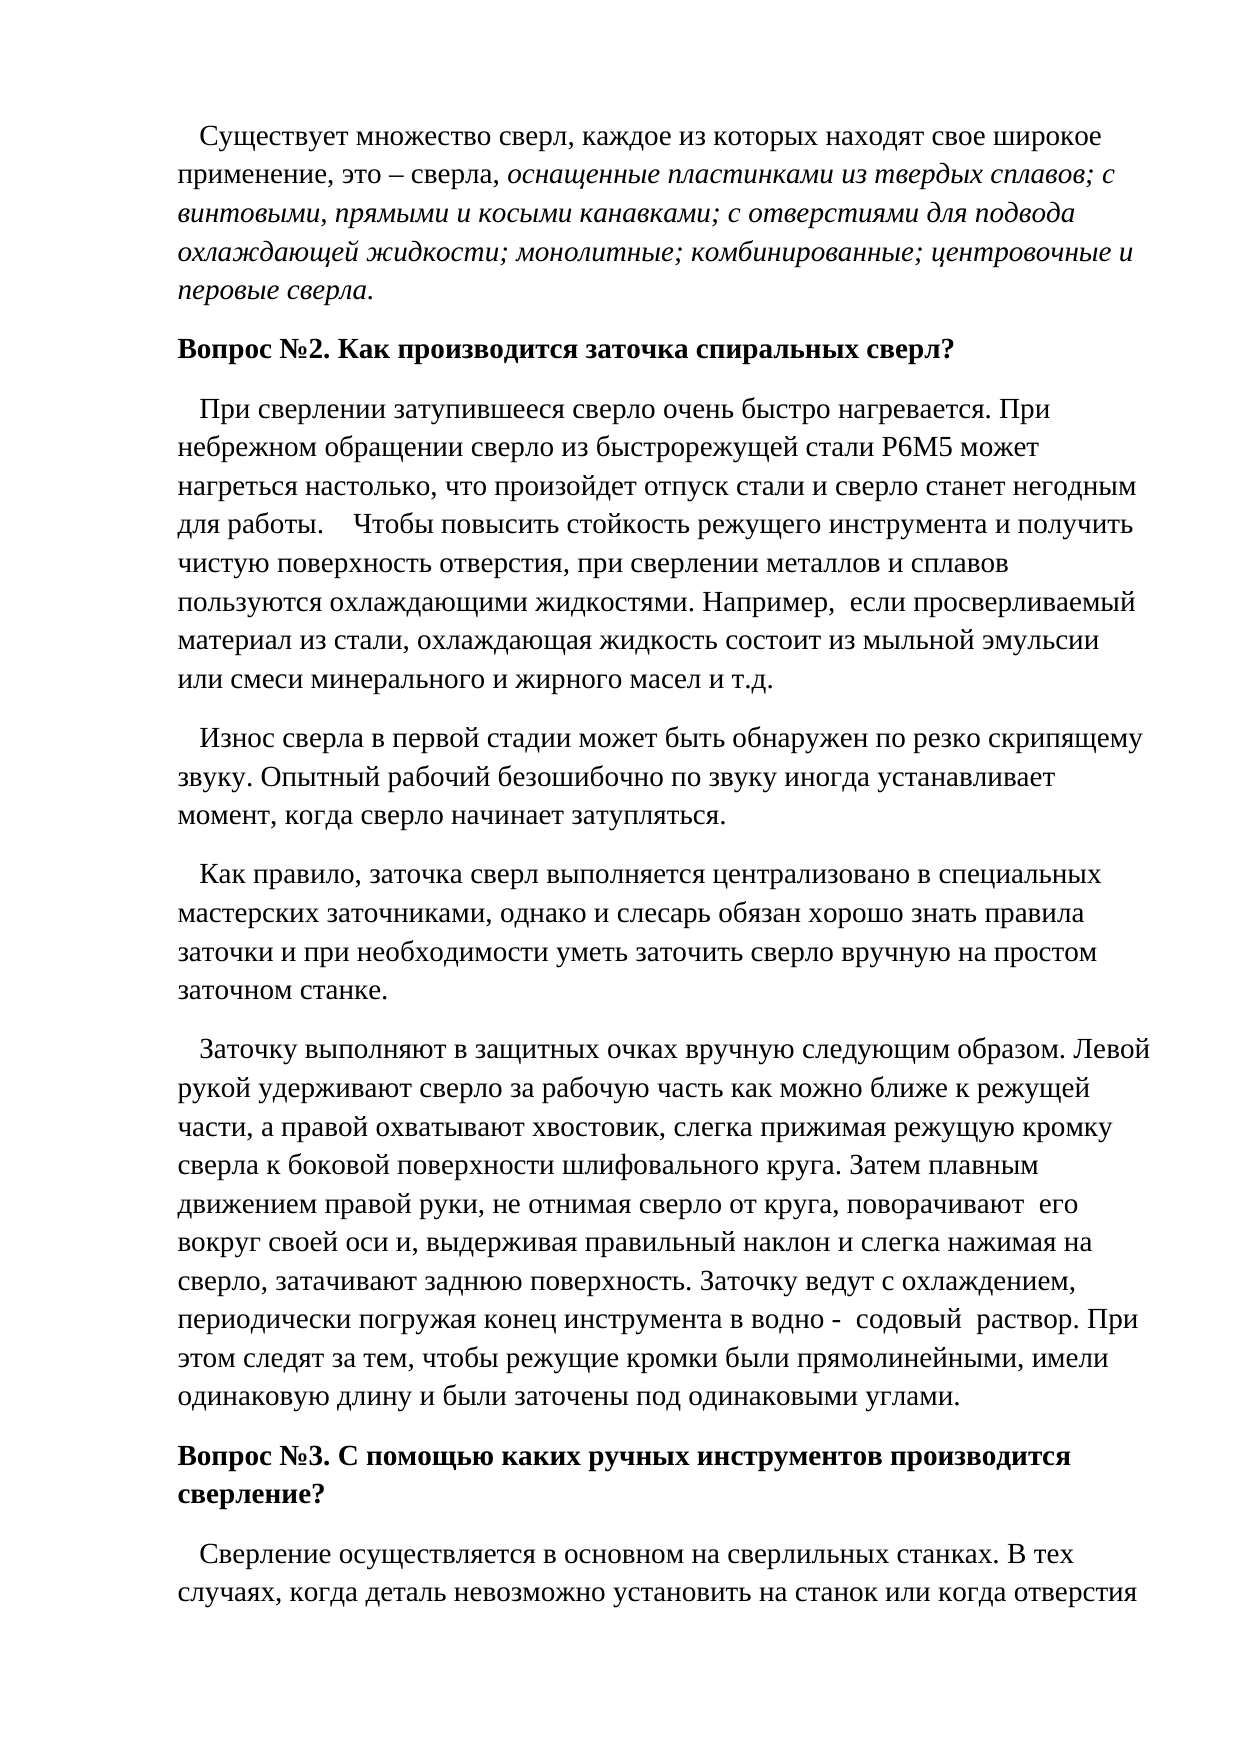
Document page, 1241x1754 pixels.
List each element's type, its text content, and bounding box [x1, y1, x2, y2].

text Как правило, заточка сверл выполняется централизовано в специальных мастерских заточниками, однако и слесарь обязан хорошо знать правила заточки и при необходимости уметь заточить сверло вручную на простом заточном станке. [177, 857, 1152, 1006]
text Вопрос №3. С помощью каких ручных инструментов производится сверление? [177, 1438, 1152, 1510]
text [177, 1536, 1152, 1608]
text Заточку выполняют в защитных очках вручную следующим образом. Левой рукой удерживают сверло за рабочую часть как можно ближе к режущей части, а правой охватывают хвостовик, слегка прижимая режущую кромку сверла к боковой поверхности шлифовального круга. Затем плавным движением правой руки, не отнимая сверло от круга, поворачивают его вокруг своей оси и, выдерживая правильный наклон и слегка нажимая на сверло, затачивают заднюю поверхность. Заточку ведут с охлаждением, периодически погружая конец инструмента в водно - содовый раствор. При этом следят за тем, чтобы режущие кромки были прямолинейными, имели одинаковую длину и были заточены под одинаковыми углами. [177, 1032, 1152, 1412]
text Существует множество сверл, каждое из которых находят свое широкое применение, это – сверла, оснащенные пластинками из твердых сплавов; с винтовыми, прямыми и косыми канавками; с отверстиями для подвода охлаждающей жидкости; монолитные; комбинированные; центровочные и перовые сверла. [177, 118, 1152, 306]
text Износ сверла в первой стадии может быть обнаружен по резко скрипящему звуку. Опытный рабочий безошибочно по звуку иногда устанавливает момент, когда сверло начинает затупляться. [177, 720, 1152, 831]
text Вопрос №2. Как производится заточка спиральных сверл? [177, 332, 1152, 365]
text При сверлении затупившееся сверло очень быстро нагревается. При небрежном обращении сверло из быстрорежущей стали Р6М5 может нагреться настолько, что произойдет отпуск стали и сверло станет негодным для работы. Чтобы повысить стойкость режущего инструмента и получить чистую поверхность отверстия, при сверлении металлов и сплавов пользуются охлаждающими жидкостями. Например, если просверливаемый материал из стали, охлаждающая жидкость состоит из мыльной эмульсии или смеси минерального и жирного масел и т.д. [177, 391, 1152, 694]
